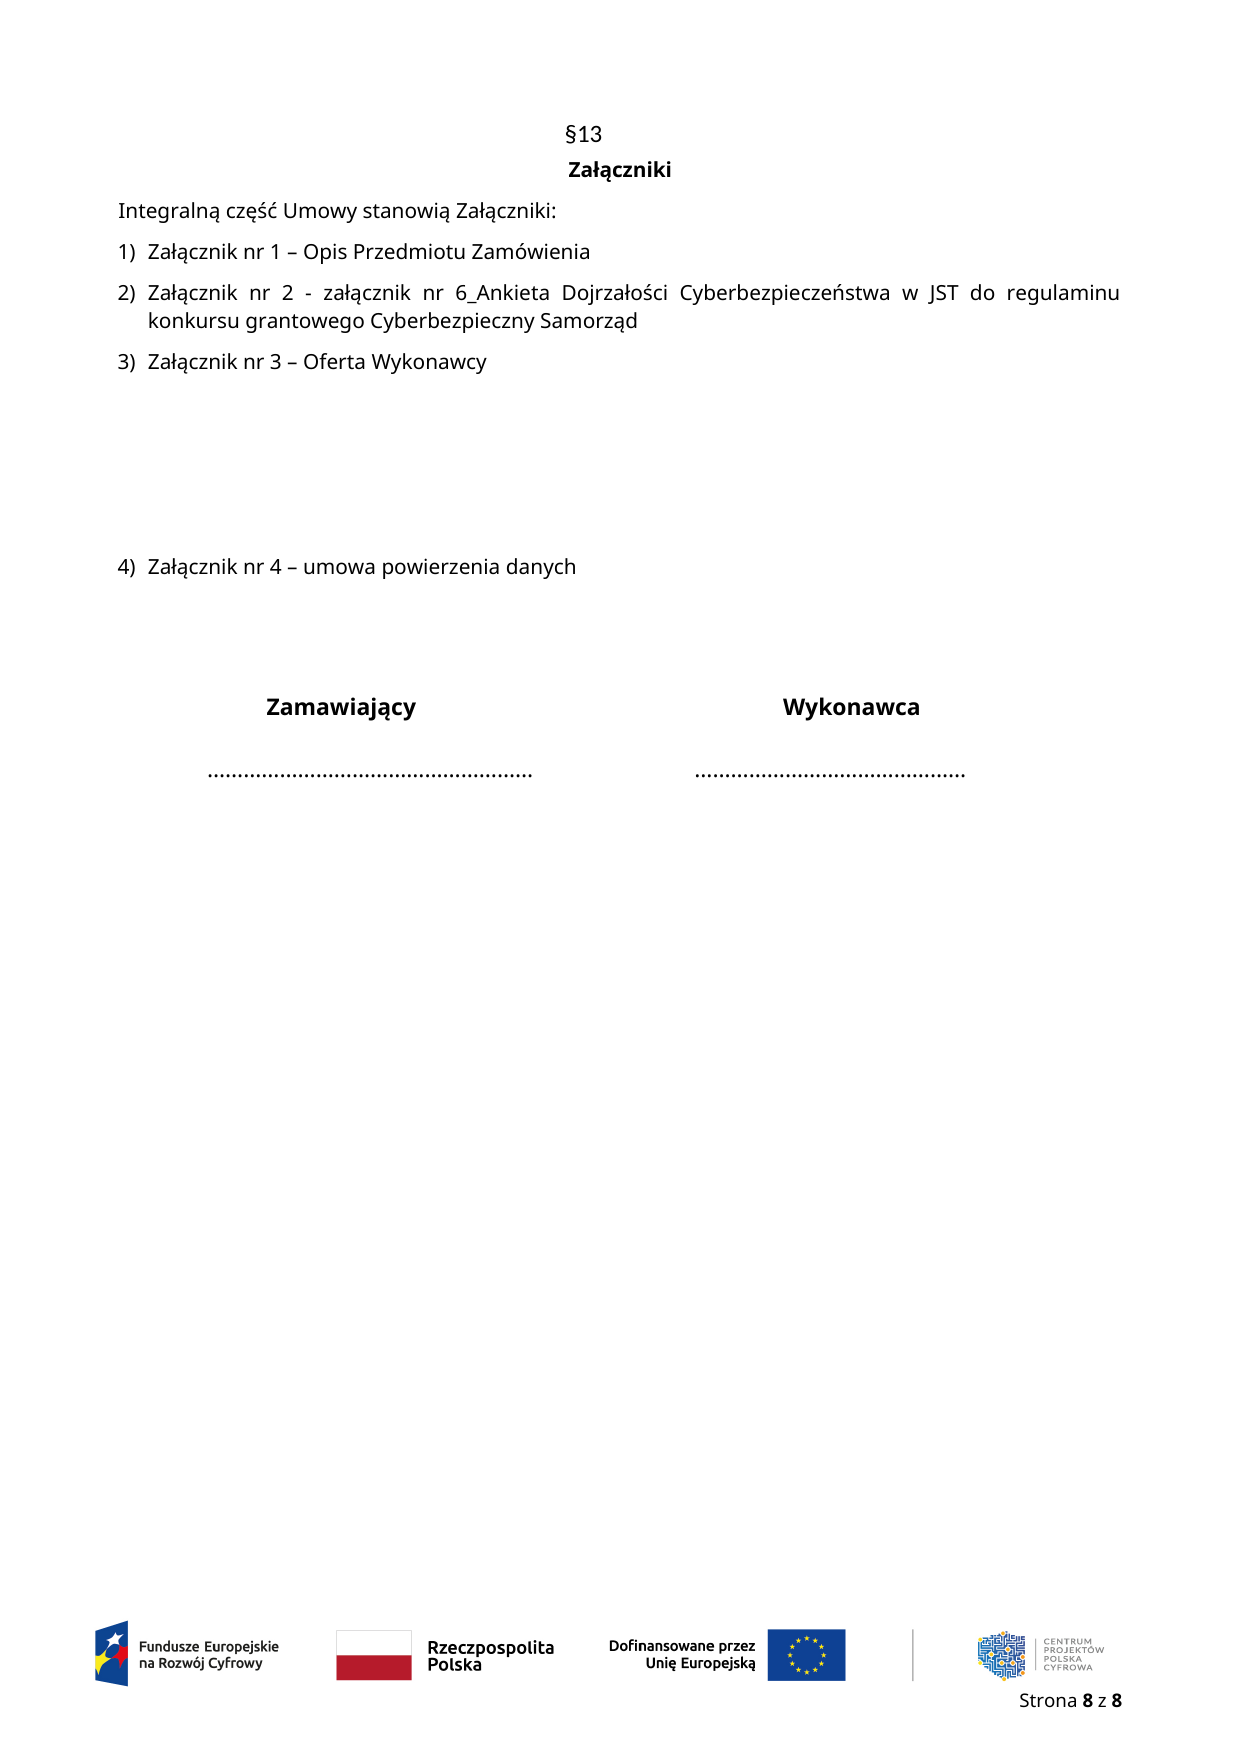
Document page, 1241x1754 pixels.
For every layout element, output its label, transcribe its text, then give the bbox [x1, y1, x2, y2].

text ……………………………………………… ……………………………………… [207, 753, 1122, 784]
picture [73, 1598, 1137, 1708]
text Zamawiający Wykonawca [193, 691, 1122, 722]
list Załącznik nr 2 - załącznik nr 6_Ankieta Dojrzałości Cyberbezpieczeństwa w JST do regulaminu konkursu grantowego Cyberbezpieczny Samorząd [117, 278, 1122, 334]
list Załącznik nr 3 – Oferta Wykonawcy [117, 347, 1122, 376]
text Integralną część Umowy stanowią Załączniki: [118, 196, 1122, 224]
list Załącznik nr 4 – umowa powierzenia danych [117, 552, 1122, 580]
text Załączniki [118, 155, 1122, 183]
list Załącznik nr 1 – Opis Przedmiotu Zamówienia [117, 237, 1122, 265]
